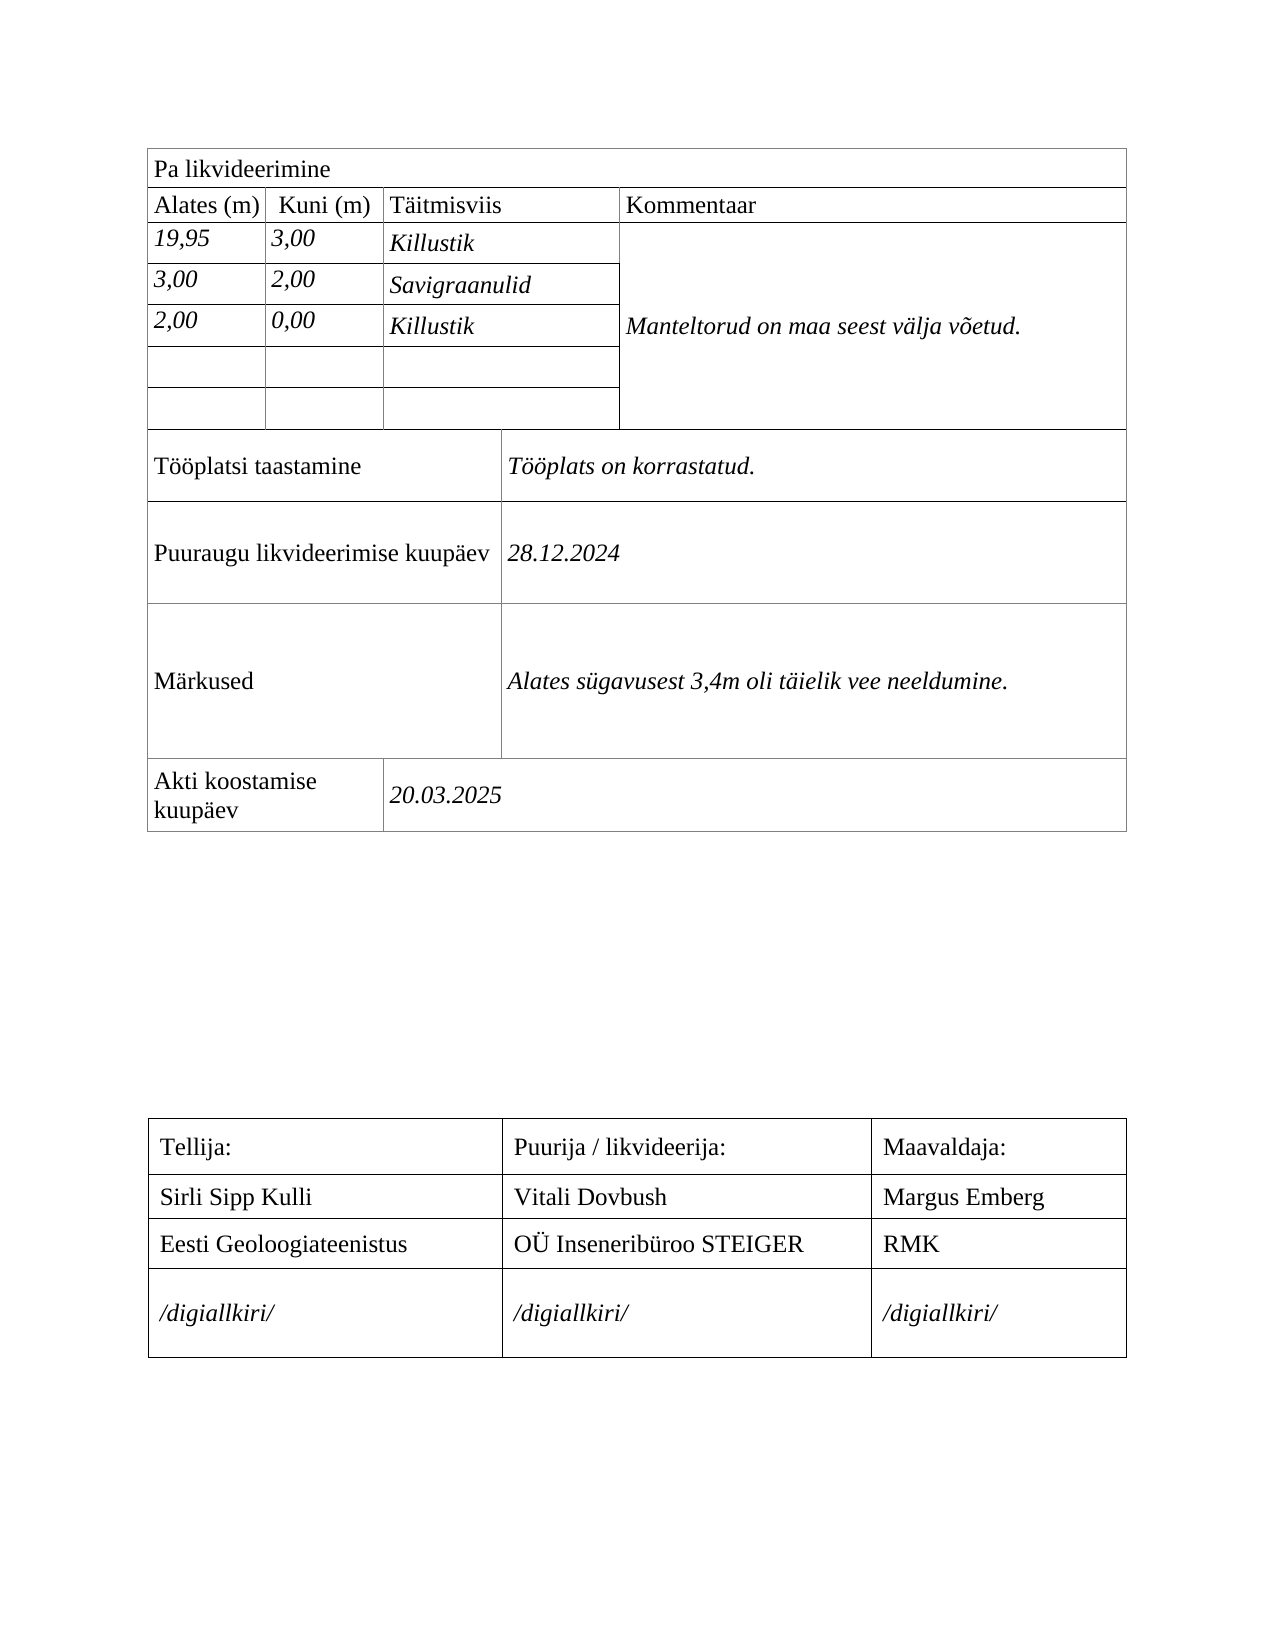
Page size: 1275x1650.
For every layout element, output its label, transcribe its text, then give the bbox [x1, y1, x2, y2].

table_cell 19,95 [148, 223, 265, 263]
table_cell /digiallkiri/ [503, 1269, 871, 1357]
table_cell [148, 388, 265, 428]
table_cell [384, 388, 619, 428]
table_cell [266, 388, 383, 428]
table_cell 3,00 [266, 223, 383, 263]
table_header Puurija / likvideerija: [503, 1119, 871, 1174]
table_cell Vitali Dovbush [503, 1175, 871, 1218]
table_cell 0,00 [266, 305, 383, 346]
table_cell 2,00 [148, 305, 265, 346]
table_cell /digiallkiri/ [149, 1269, 502, 1357]
table_cell Killustik [384, 223, 619, 263]
table_cell Alates (m) [148, 188, 265, 222]
table_cell Täitmisviis [384, 188, 619, 222]
table_cell [384, 347, 619, 387]
table_cell Manteltorud on maa seest välja võetud. [620, 223, 1126, 428]
table_cell 28.12.2024 [502, 502, 1126, 602]
table_cell Alates sügavusest 3,4m oli täielik vee neeldumine. [502, 604, 1126, 758]
table_header Maavaldaja: [872, 1119, 1126, 1174]
table_cell Eesti Geoloogiateenistus [149, 1219, 502, 1268]
table_header Tellija: [149, 1119, 502, 1174]
table_cell Kommentaar [620, 188, 1126, 222]
table_cell Kuni (m) [266, 188, 383, 222]
table_cell Akti koostamise kuupäev [148, 759, 383, 831]
table_header Pa likvideerimine [148, 149, 1126, 187]
table_cell [148, 347, 265, 387]
table_cell Tööplatsi taastamine [148, 430, 501, 501]
table_cell /digiallkiri/ [872, 1269, 1126, 1357]
table_cell [266, 347, 383, 387]
table_cell Tööplats on korrastatud. [502, 430, 1126, 501]
table_cell 20.03.2025 [384, 759, 1126, 831]
table_cell 3,00 [148, 264, 265, 304]
table_cell RMK [872, 1219, 1126, 1268]
table_cell OÜ Inseneribüroo STEIGER [503, 1219, 871, 1268]
table_cell Märkused [148, 604, 501, 758]
table_cell Savigraanulid [384, 264, 619, 304]
table_cell Puuraugu likvideerimise kuupäev [148, 502, 501, 602]
table_cell 2,00 [266, 264, 383, 304]
table_cell Killustik [384, 305, 619, 346]
table_cell Margus Emberg [872, 1175, 1126, 1218]
table_cell Sirli Sipp Kulli [149, 1175, 502, 1218]
